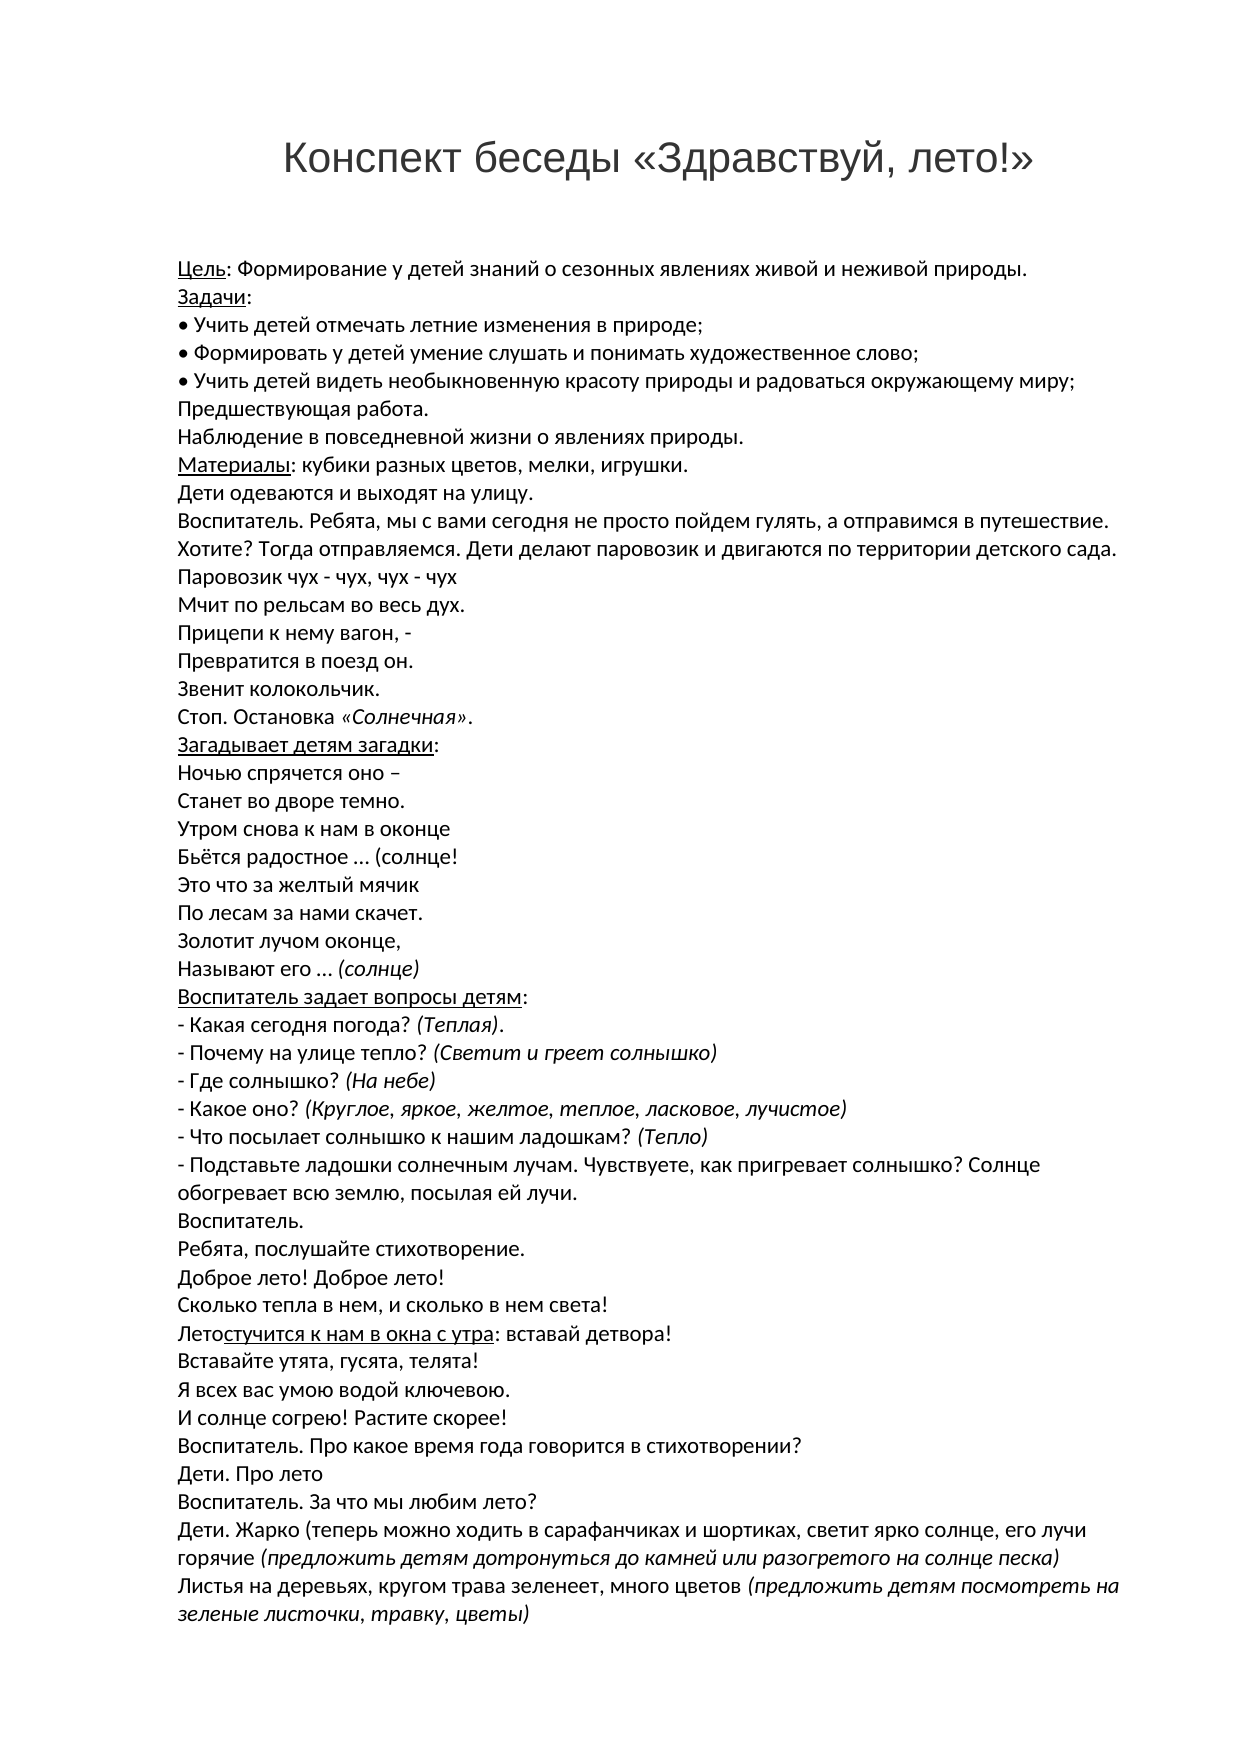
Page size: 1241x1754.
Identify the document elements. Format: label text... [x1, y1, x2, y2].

text Сколько тепла в нем, и сколько в нем света! [177, 1291, 1152, 1319]
text Предшествующая работа. [177, 394, 1152, 422]
text Конспект беседы «Здравствуй, лето!» [177, 132, 1152, 211]
text Называют его … (солнце) [177, 954, 1152, 982]
text - Почему на улице тепло? (Светит и греет солнышко) [177, 1038, 1152, 1066]
text • Учить детей отмечать летние изменения в природе; [177, 310, 1152, 338]
text Стоп. Остановка «Солнечная». [177, 702, 1152, 730]
text Дети. Про лето [177, 1459, 1152, 1487]
text Я всех вас умою водой ключевою. [177, 1375, 1152, 1403]
text Золотит лучом оконце, [177, 926, 1152, 954]
text Вставайте утята, гусята, телята! [177, 1347, 1152, 1375]
text Летостучится к нам в окна с утра: вставай детвора! [177, 1319, 1152, 1347]
text Воспитатель. За что мы любим лето? [177, 1487, 1152, 1515]
text Утром снова к нам в оконце [177, 814, 1152, 842]
text Материалы: кубики разных цветов, мелки, игрушки. [177, 450, 1152, 478]
text Листья на деревьях, кругом трава зеленеет, много цветов (предложить детям посмотреть на зеленые листочки, травку, цветы) [177, 1571, 1152, 1627]
text Превратится в поезд он. [177, 646, 1152, 674]
text По лесам за нами скачет. [177, 898, 1152, 926]
text Загадывает детям загадки: [177, 730, 1152, 758]
text • Учить детей видеть необыкновенную красоту природы и радоваться окружающему миру; [177, 366, 1152, 394]
text Доброе лето! Доброе лето! [177, 1263, 1152, 1291]
text Бьётся радостное … (солнце! [177, 842, 1152, 870]
text И солнце согрею! Растите скорее! [177, 1403, 1152, 1431]
text - Что посылает солнышко к нашим ладошкам? (Тепло) [177, 1122, 1152, 1151]
text Воспитатель задает вопросы детям: [177, 982, 1152, 1010]
text Воспитатель. Про какое время года говорится в стихотворении? [177, 1431, 1152, 1459]
text - Подставьте ладошки солнечным лучам. Чувствуете, как пригревает солнышко? Солнце обогревает всю землю, посылая ей лучи. [177, 1151, 1152, 1207]
text - Какая сегодня погода? (Теплая). [177, 1010, 1152, 1038]
text Это что за желтый мячик [177, 870, 1152, 898]
text Цель: Формирование у детей знаний о сезонных явлениях живой и неживой природы. [177, 254, 1152, 282]
text Звенит колокольчик. [177, 674, 1152, 702]
text Дети одеваются и выходят на улицу. [177, 478, 1152, 506]
text Ребята, послушайте стихотворение. [177, 1234, 1152, 1263]
text Ночью спрячется оно – [177, 758, 1152, 786]
text • Формировать у детей умение слушать и понимать художественное слово; [177, 338, 1152, 366]
text Станет во дворе темно. [177, 786, 1152, 814]
text Воспитатель. [177, 1207, 1152, 1234]
text - Какое оно? (Круглое, яркое, желтое, теплое, ласковое, лучистое) [177, 1094, 1152, 1122]
text Паровозик чух - чух, чух - чух [177, 562, 1152, 590]
text Наблюдение в повседневной жизни о явлениях природы. [177, 422, 1152, 450]
text - Где солнышко? (На небе) [177, 1066, 1152, 1094]
text Прицепи к нему вагон, - [177, 618, 1152, 646]
text Мчит по рельсам во весь дух. [177, 590, 1152, 618]
text Дети. Жарко (теперь можно ходить в сарафанчиках и шортиках, светит ярко солнце, его лучи горячие (предложить детям дотронуться до камней или разогретого на солнце песка) [177, 1515, 1152, 1571]
text Воспитатель. Ребята, мы с вами сегодня не просто пойдем гулять, а отправимся в путешествие. Хотите? Тогда отправляемся. Дети делают паровозик и двигаются по территории детского сада. [177, 506, 1152, 562]
text Задачи: [177, 282, 1152, 310]
